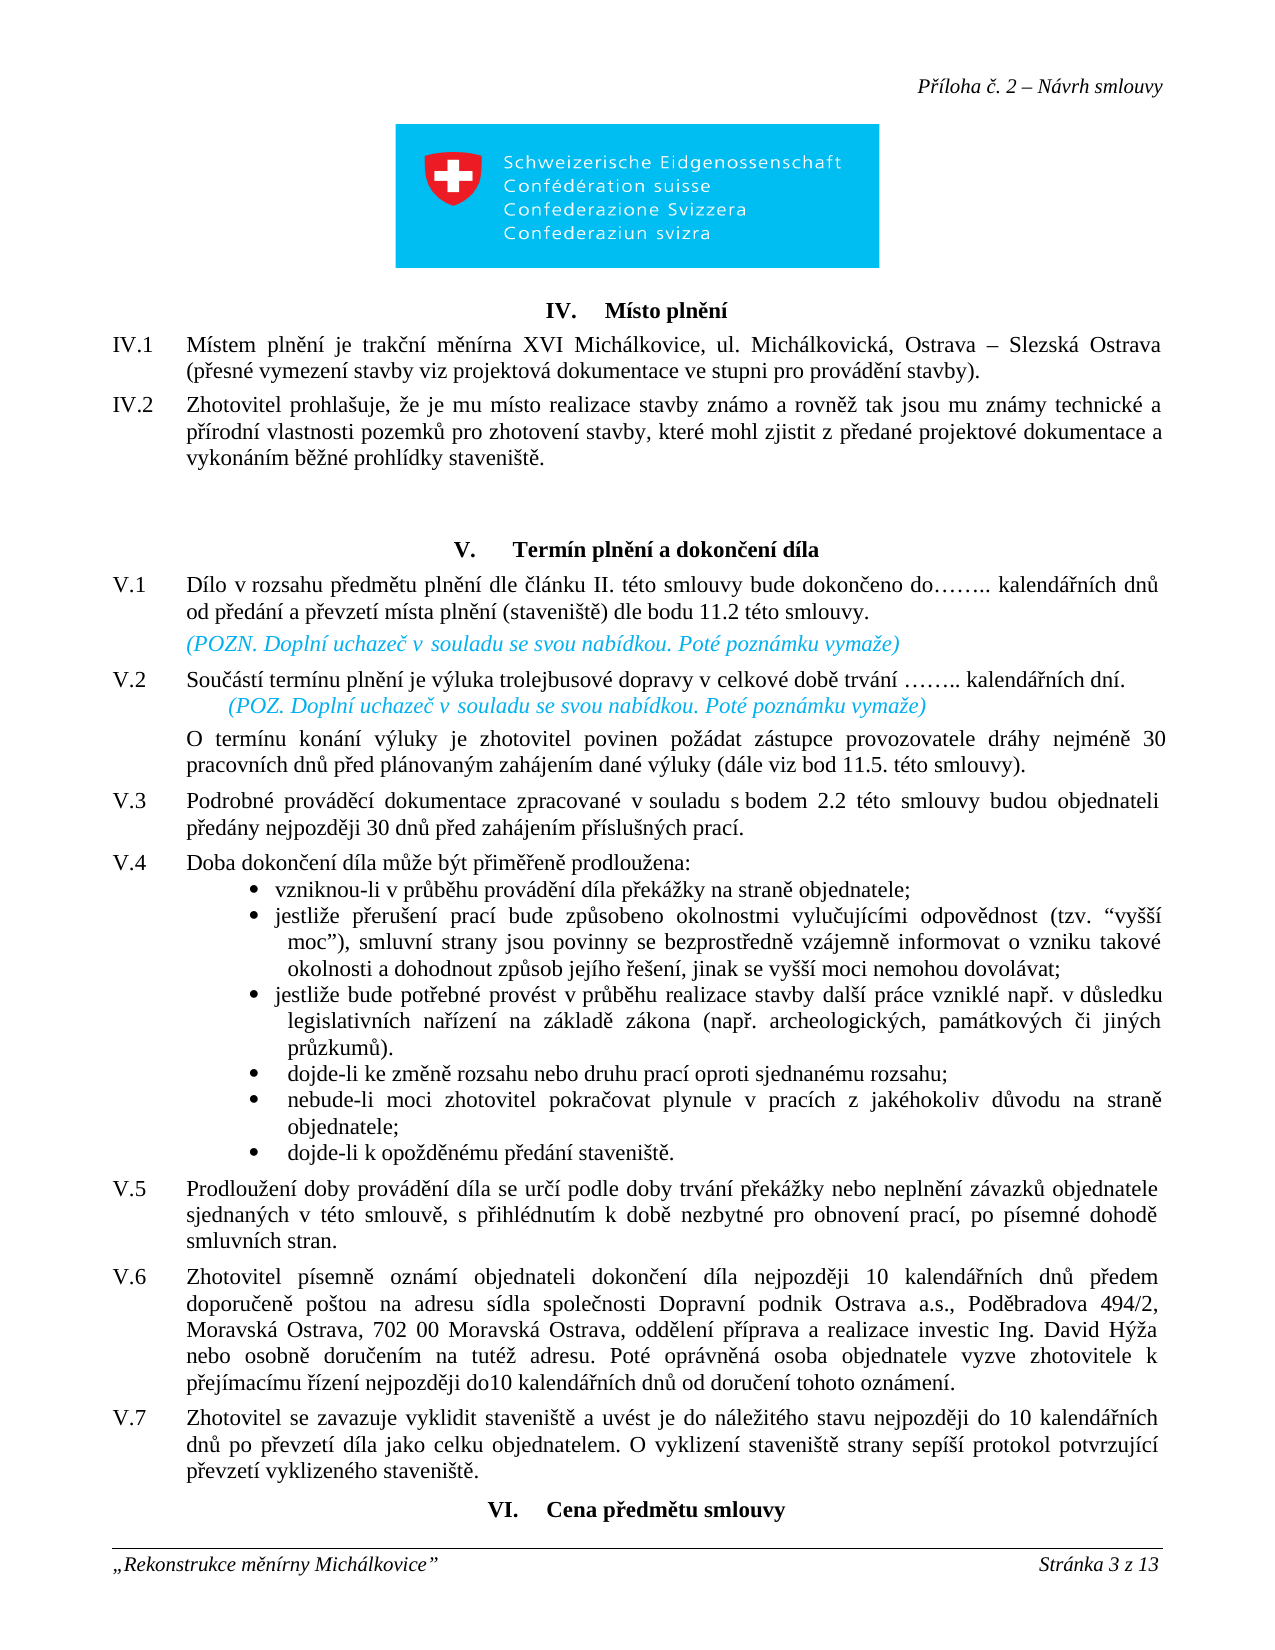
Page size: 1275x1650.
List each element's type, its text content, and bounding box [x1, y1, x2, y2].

list Termín plnění a dokončení díla [112, 536, 1161, 562]
list Prodloužení doby provádění díla se určí podle doby trvání překážky nebo neplnění závazků objednatele sjednaných v této smlouvě, s přihlédnutím k době nezbytné pro obnovení prací, po písemné dohodě smluvních stran. [112, 1175, 1160, 1254]
list Zhotovitel písemně oznámí objednateli dokončení díla nejpozději 10 kalendářních dnů předem doporučeně poštou na adresu sídla společnosti Dopravní podnik Ostrava a.s., Poděbradova 494/2, Moravská Ostrava, 702 00 Moravská Ostrava, oddělení příprava a realizace investic Ing. David Hýža nebo osobně doručením na tutéž adresu. Poté oprávněná osoba objednatele vyzve zhotovitele k přejímacímu řízení nejpozději do10 kalendářních dnů od doručení tohoto oznámení. [112, 1263, 1160, 1395]
list jestliže přerušení prací bude způsobeno okolnostmi vylučujícími odpovědnost (tzv. “vyšší moc”), smluvní strany jsou povinny se bezprostředně vzájemně informovat o vzniku takové okolnosti a dohodnout způsob jejího řešení, jinak se vyšší moci nemohou dovolávat; [250, 902, 1163, 981]
list Součástí termínu plnění je výluka trolejbusové dopravy v celkové době trvání …….. kalendářních dní. [112, 666, 1160, 692]
list dojde-li ke změně rozsahu nebo druhu prací oproti sjednanému rozsahu; [250, 1060, 1163, 1086]
picture [425, 153, 481, 205]
list O termínu konání výluky je zhotovitel povinen požádat zástupce provozovatele dráhy nejméně 30 pracovních dnů před plánovaným zahájením dané výluky (dále viz bod 11.5. této smlouvy). [186, 725, 1168, 778]
list vzniknou-li v průběhu provádění díla překážky na straně objednatele; [250, 876, 1163, 902]
list Doba dokončení díla může být přiměřeně prodloužena: [112, 849, 1160, 876]
list Místem plnění je trakční měnírna XVI Michálkovice, ul. Michálkovická, Ostrava – Slezská Ostrava (přesné vymezení stavby viz projektová dokumentace ve stupni pro provádění stavby). [112, 331, 1163, 384]
list nebude-li moci zhotovitel pokračovat plynule v pracích z jakéhokoliv důvodu na straně objednatele; [250, 1086, 1163, 1139]
text (POZ. Doplní uchazeč v souladu se svou nabídkou. Poté poznámku vymaže) [186, 692, 1161, 719]
list Zhotovitel prohlašuje, že je mu místo realizace stavby známo a rovněž tak jsou mu známy technické a přírodní vlastnosti pozemků pro zhotovení stavby, které mohl zjistit z předané projektové dokumentace a vykonáním běžné prohlídky staveniště. [112, 391, 1163, 471]
list Podrobné prováděcí dokumentace zpracované v souladu s bodem 2.2 této smlouvy budou objednateli předány nejpozději 30 dnů před zahájením příslušných prací. [112, 787, 1160, 840]
list Cena předmětu smlouvy [112, 1496, 1161, 1522]
list Dílo v rozsahu předmětu plnění dle článku II. této smlouvy bude dokončeno do…….. kalendářních dnů od předání a převzetí místa plnění (staveniště) dle bodu 11.2 této smlouvy. [112, 571, 1160, 624]
list Zhotovitel se zavazuje vyklidit staveniště a uvést je do náležitého stavu nejpozději do 10 kalendářních dnů po převzetí díla jako celku objednatelem. O vyklizení staveniště strany sepíší protokol potvrzující převzetí vyklizeného staveniště. [112, 1404, 1160, 1483]
list jestliže bude potřebné provést v průběhu realizace stavby další práce vzniklé např. v důsledku legislativních nařízení na základě zákona (např. archeologických, památkových či jiných průzkumů). [250, 981, 1163, 1060]
text (POZN. Doplní uchazeč v souladu se svou nabídkou. Poté poznámku vymaže) [186, 630, 1168, 657]
list dojde-li k opožděnému předání staveniště. [250, 1139, 1163, 1166]
list Místo plnění [112, 297, 1161, 323]
